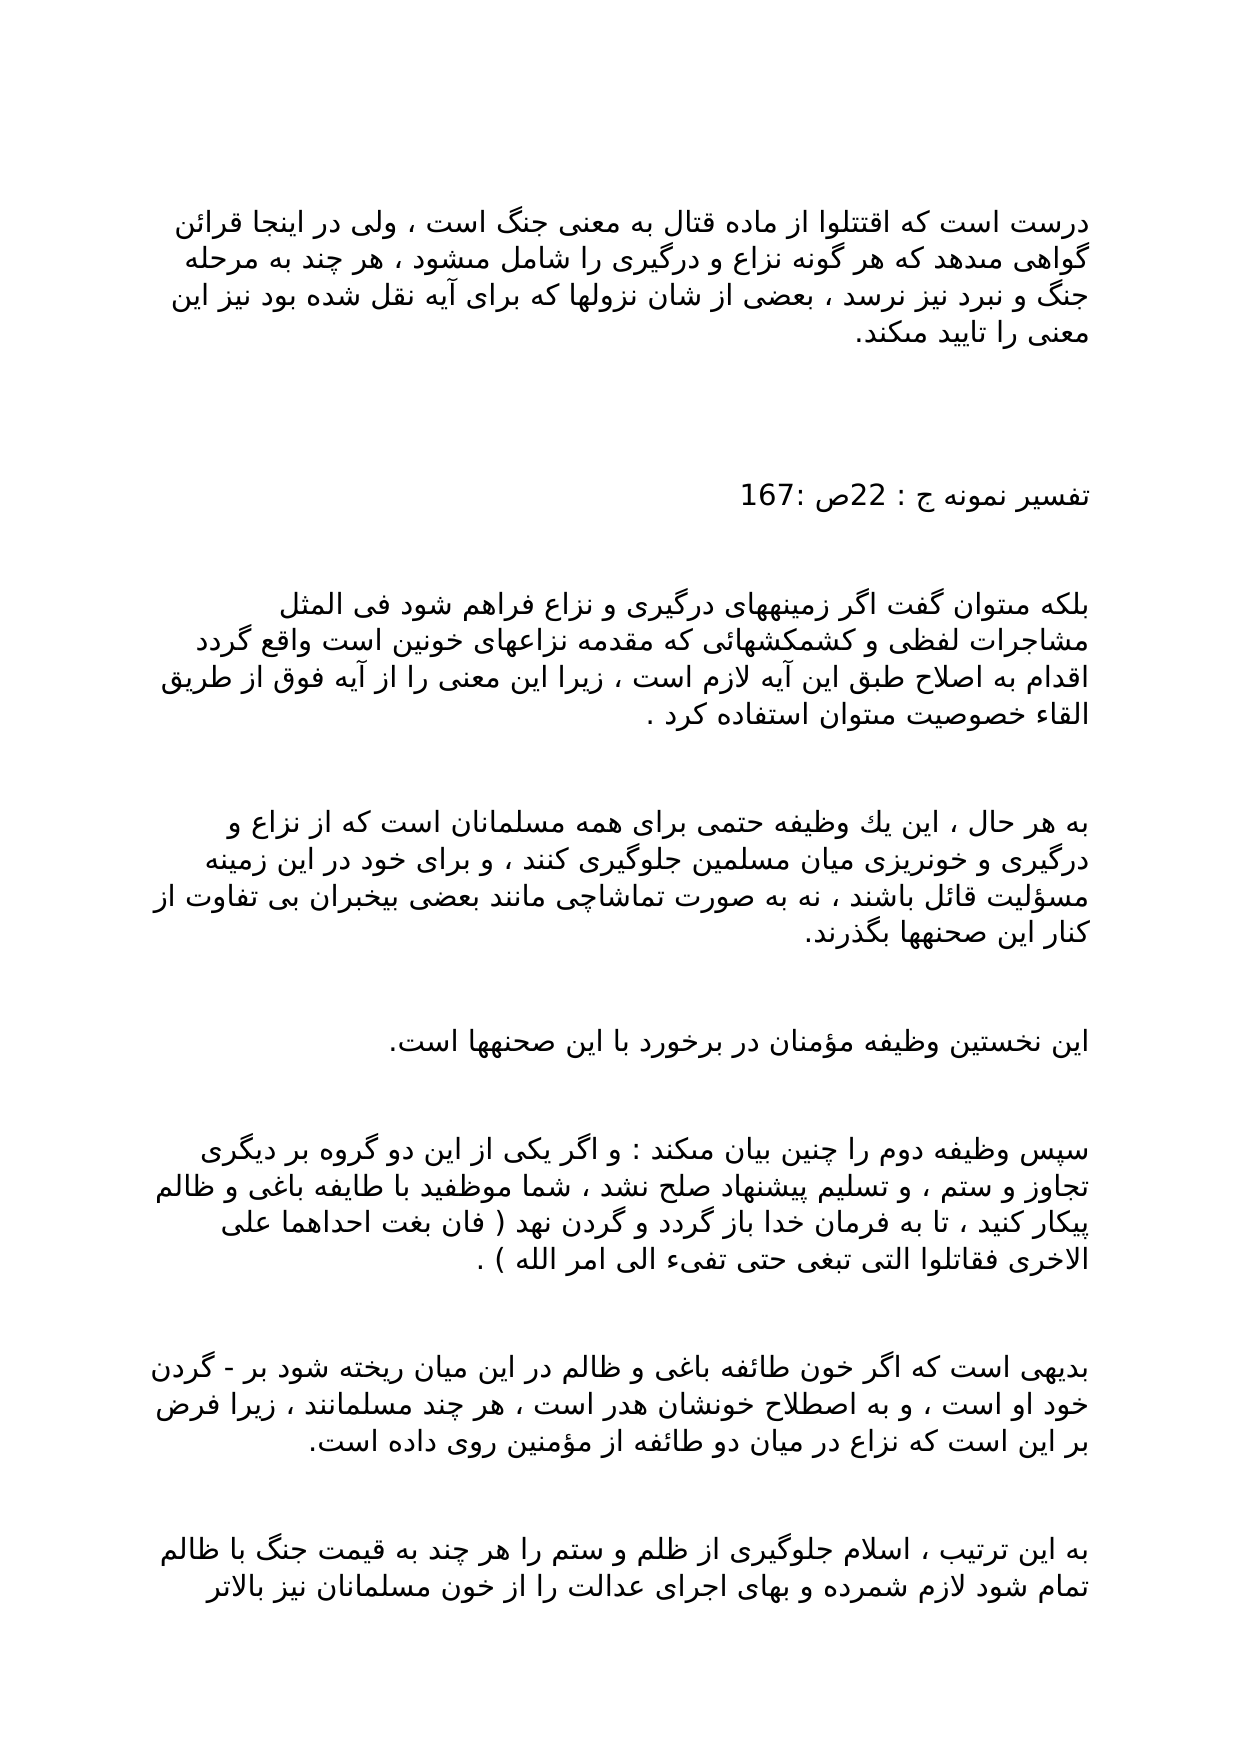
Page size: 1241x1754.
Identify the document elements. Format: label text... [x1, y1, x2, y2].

text اين نخستين وظيفه مؤمنان در برخورد با اين صحنه‏ها است. [150, 1024, 1090, 1058]
text بلكه مى‏توان گفت اگر زمينه‏هاى درگيرى و نزاع فراهم شود فى المثل مشاجرات لفظى و كشمكشهائى كه مقدمه نزاعهاى خونين است واقع گردد اقدام به اصلاح طبق اين آيه لازم است ، زيرا اين معنى را از آيه فوق از طريق القاء خصوصيت مى‏توان استفاده كرد . [150, 587, 1090, 731]
text بديهى است كه اگر خون طائفه باغى و ظالم در اين ميان ريخته شود بر - گردن خود او است ، و به اصطلاح خونشان هدر است ، هر چند مسلمانند ، زيرا فرض بر اين است كه نزاع در ميان دو طائفه از مؤمنين روى داده است. [150, 1351, 1090, 1458]
text تفسير نمونه ج : 22ص :167 [150, 479, 1090, 513]
text سپس وظيفه دوم را چنين بيان مى‏كند : و اگر يكى از اين دو گروه بر ديگرى تجاوز و ستم ، و تسليم پيشنهاد صلح نشد ، شما موظفيد با طايفه باغى و ظالم پيكار كنيد ، تا به فرمان خدا باز گردد و گردن نهد ( فان بغت احداهما على الاخرى فقاتلوا التى تبغى حتى تفى‏ء الى امر الله ) . [150, 1132, 1090, 1276]
text به هر حال ، اين يك وظيفه حتمى براى همه مسلمانان است كه از نزاع و درگيرى و خونريزى ميان مسلمين جلوگيرى كنند ، و براى خود در اين زمينه مسؤليت قائل باشند ، نه به صورت تماشاچى مانند بعضى بيخبران بى تفاوت از كنار اين صحنه‏ها بگذرند. [150, 806, 1090, 949]
text درست است كه اقتتلوا از ماده قتال به معنى جنگ است ، ولى در اينجا قرائن گواهى مى‏دهد كه هر گونه نزاع و درگيرى را شامل مى‏شود ، هر چند به مرحله جنگ و نبرد نيز نرسد ، بعضى از شان نزولها كه براى آيه نقل شده بود نيز اين معنى را تاييد مى‏كند. [150, 205, 1090, 349]
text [150, 1533, 1090, 1603]
